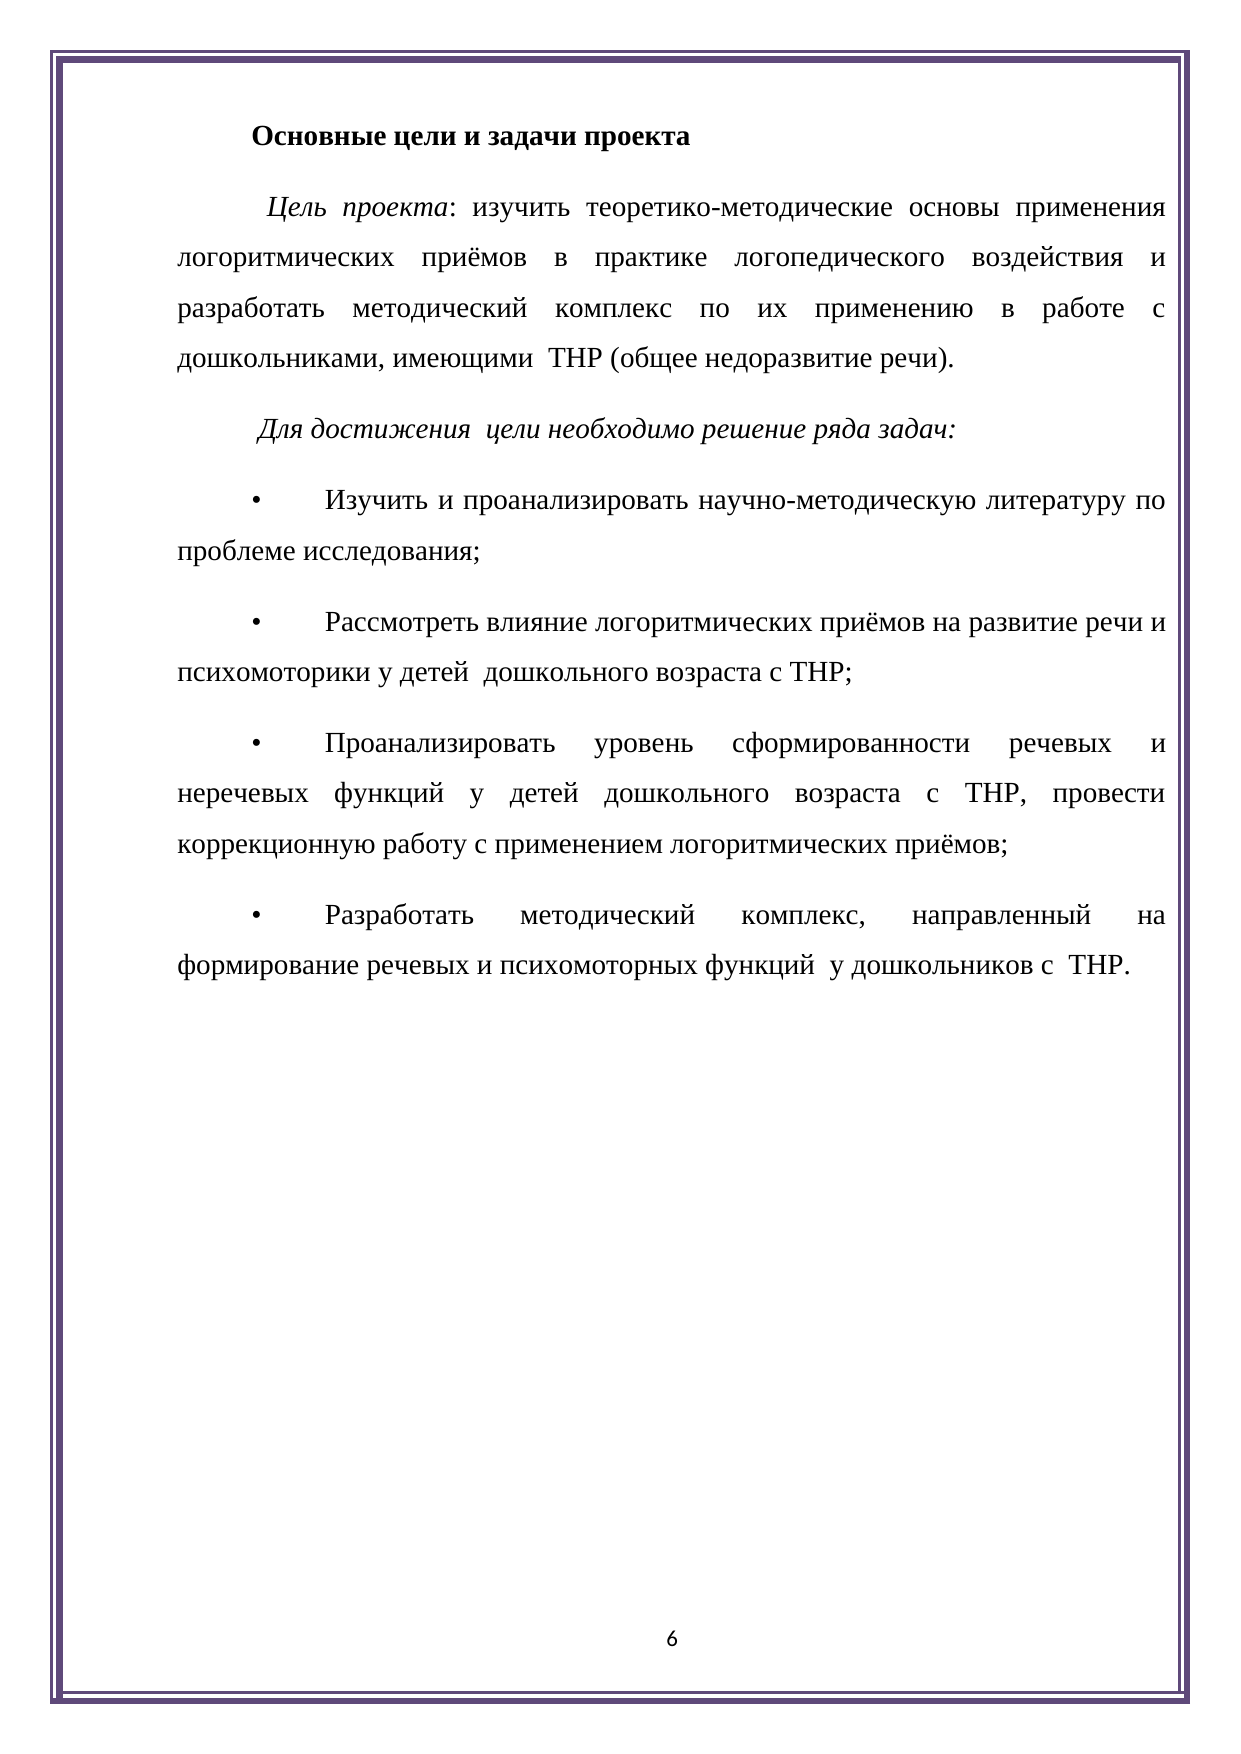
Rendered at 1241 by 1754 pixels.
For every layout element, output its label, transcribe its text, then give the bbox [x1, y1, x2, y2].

text • Рассмотреть влияние логоритмических приёмов на развитие речи и психомоторики у детей дошкольного возраста с ТНР; [177, 604, 1167, 688]
text Для достижения цели необходимо решение ряда задач: [177, 411, 1167, 445]
text Цель проекта: изучить теоретико-методические основы применения логоритмических приёмов в практике логопедического воздействия и разработать методический комплекс по их применению в работе с дошкольниками, имеющими ТНР (общее недоразвитие речи). [177, 189, 1167, 374]
text • Разработать методический комплекс, направленный на формирование речевых и психомоторных функций у дошкольников с ТНР. [177, 897, 1167, 981]
text • Изучить и проанализировать научно-методическую литературу по проблеме исследования; [177, 482, 1167, 566]
text • Проанализировать уровень сформированности речевых и неречевых функций у детей дошкольного возраста с ТНР, провести коррекционную работу с применением логоритмических приёмов; [177, 725, 1167, 859]
text Основные цели и задачи проекта [177, 118, 1167, 152]
